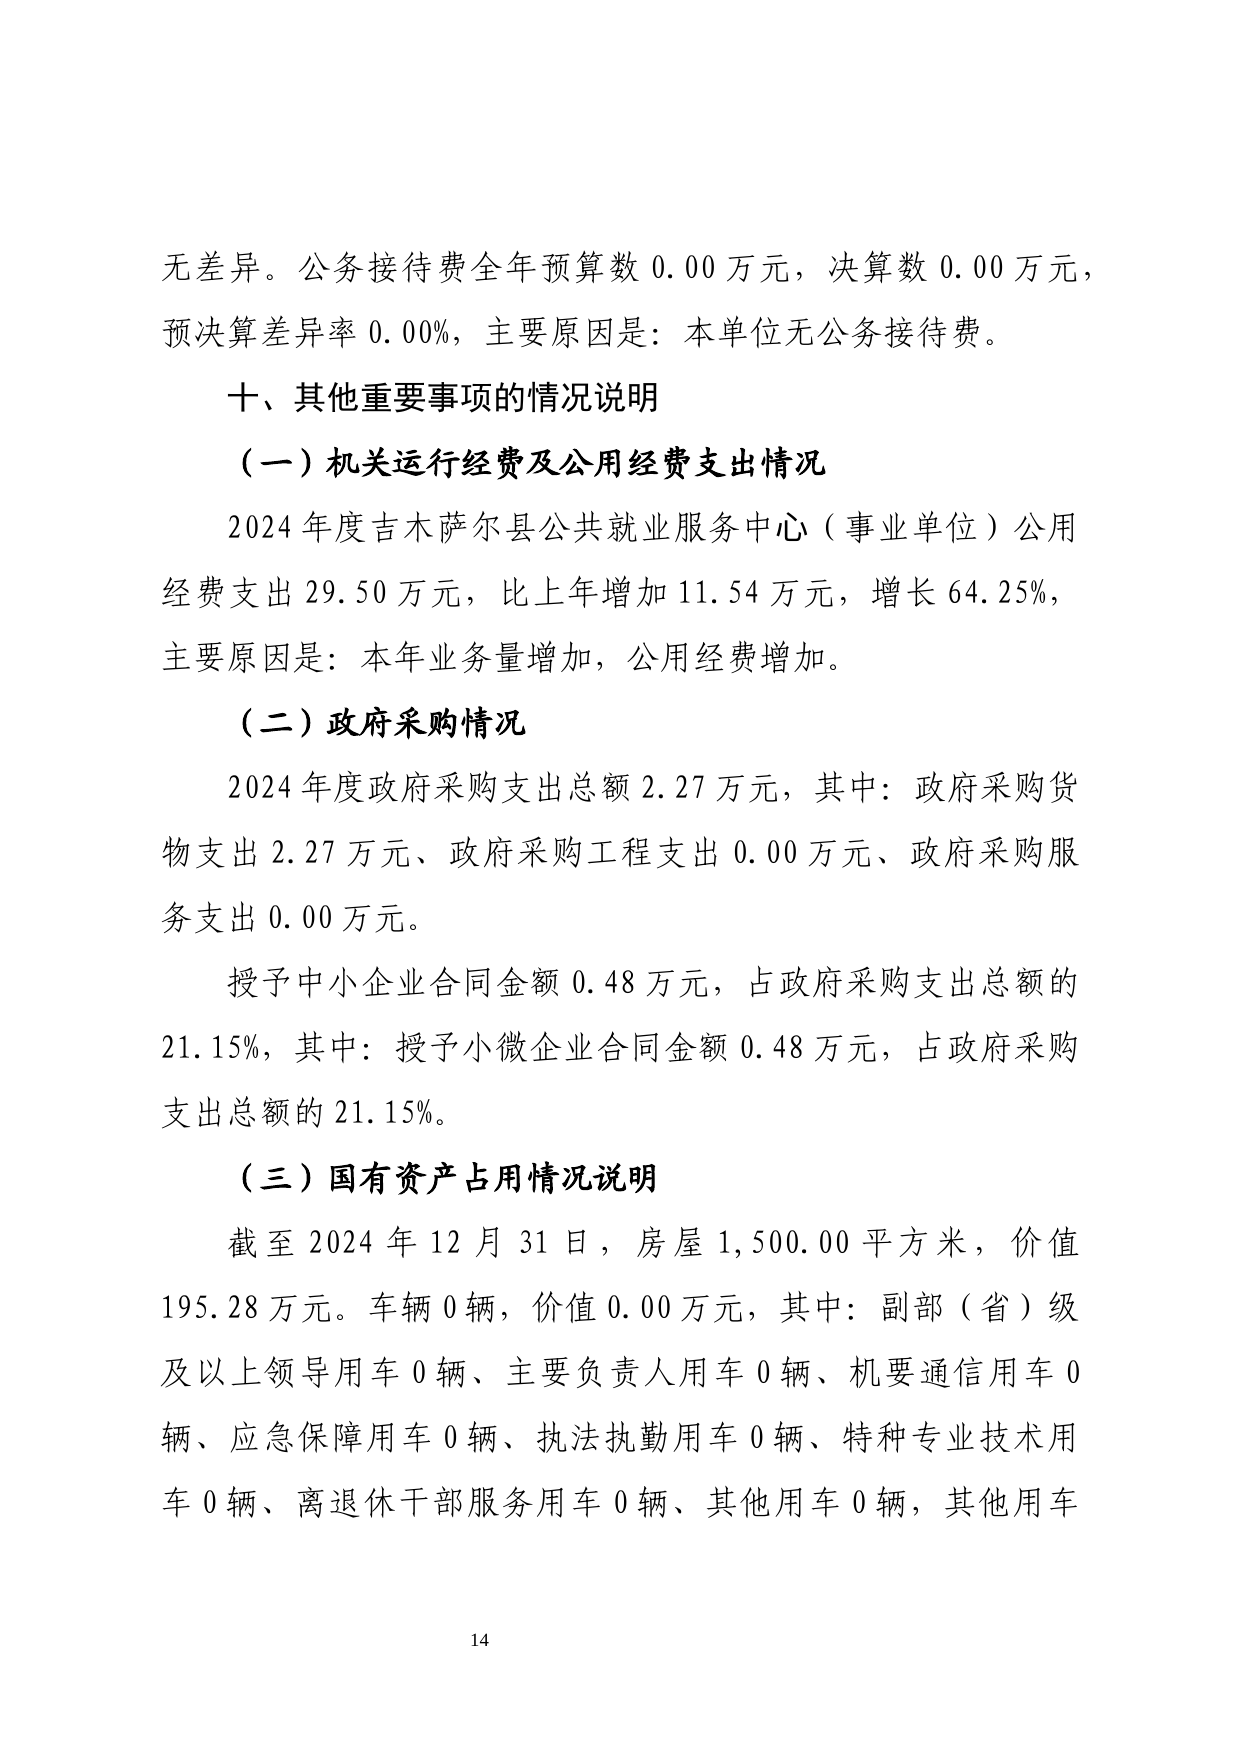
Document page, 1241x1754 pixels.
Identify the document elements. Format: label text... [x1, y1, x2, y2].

text （二）政府采购情况 [159, 688, 1081, 753]
text 十、其他重要事项的情况说明 [159, 363, 1081, 428]
text （一）机关运行经费及公用经费支出情况 [159, 428, 1081, 493]
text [159, 233, 1081, 363]
text （三）国有资产占用情况说明 [159, 1143, 1081, 1208]
text 2024年度吉木萨尔县公共就业服务中心（事业单位）公用经费支出29.50万元，比上年增加11.54万元，增长64.25%，主要原因是：本年业务量增加，公用经费增加。 [159, 493, 1081, 688]
text 授予中小企业合同金额0.48万元，占政府采购支出总额的21.15%，其中：授予小微企业合同金额0.48万元，占政府采购支出总额的21.15%。 [159, 948, 1081, 1143]
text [159, 1208, 1081, 1533]
text 2024年度政府采购支出总额2.27万元，其中：政府采购货物支出2.27万元、政府采购工程支出0.00万元、政府采购服务支出0.00万元。 [159, 753, 1081, 948]
